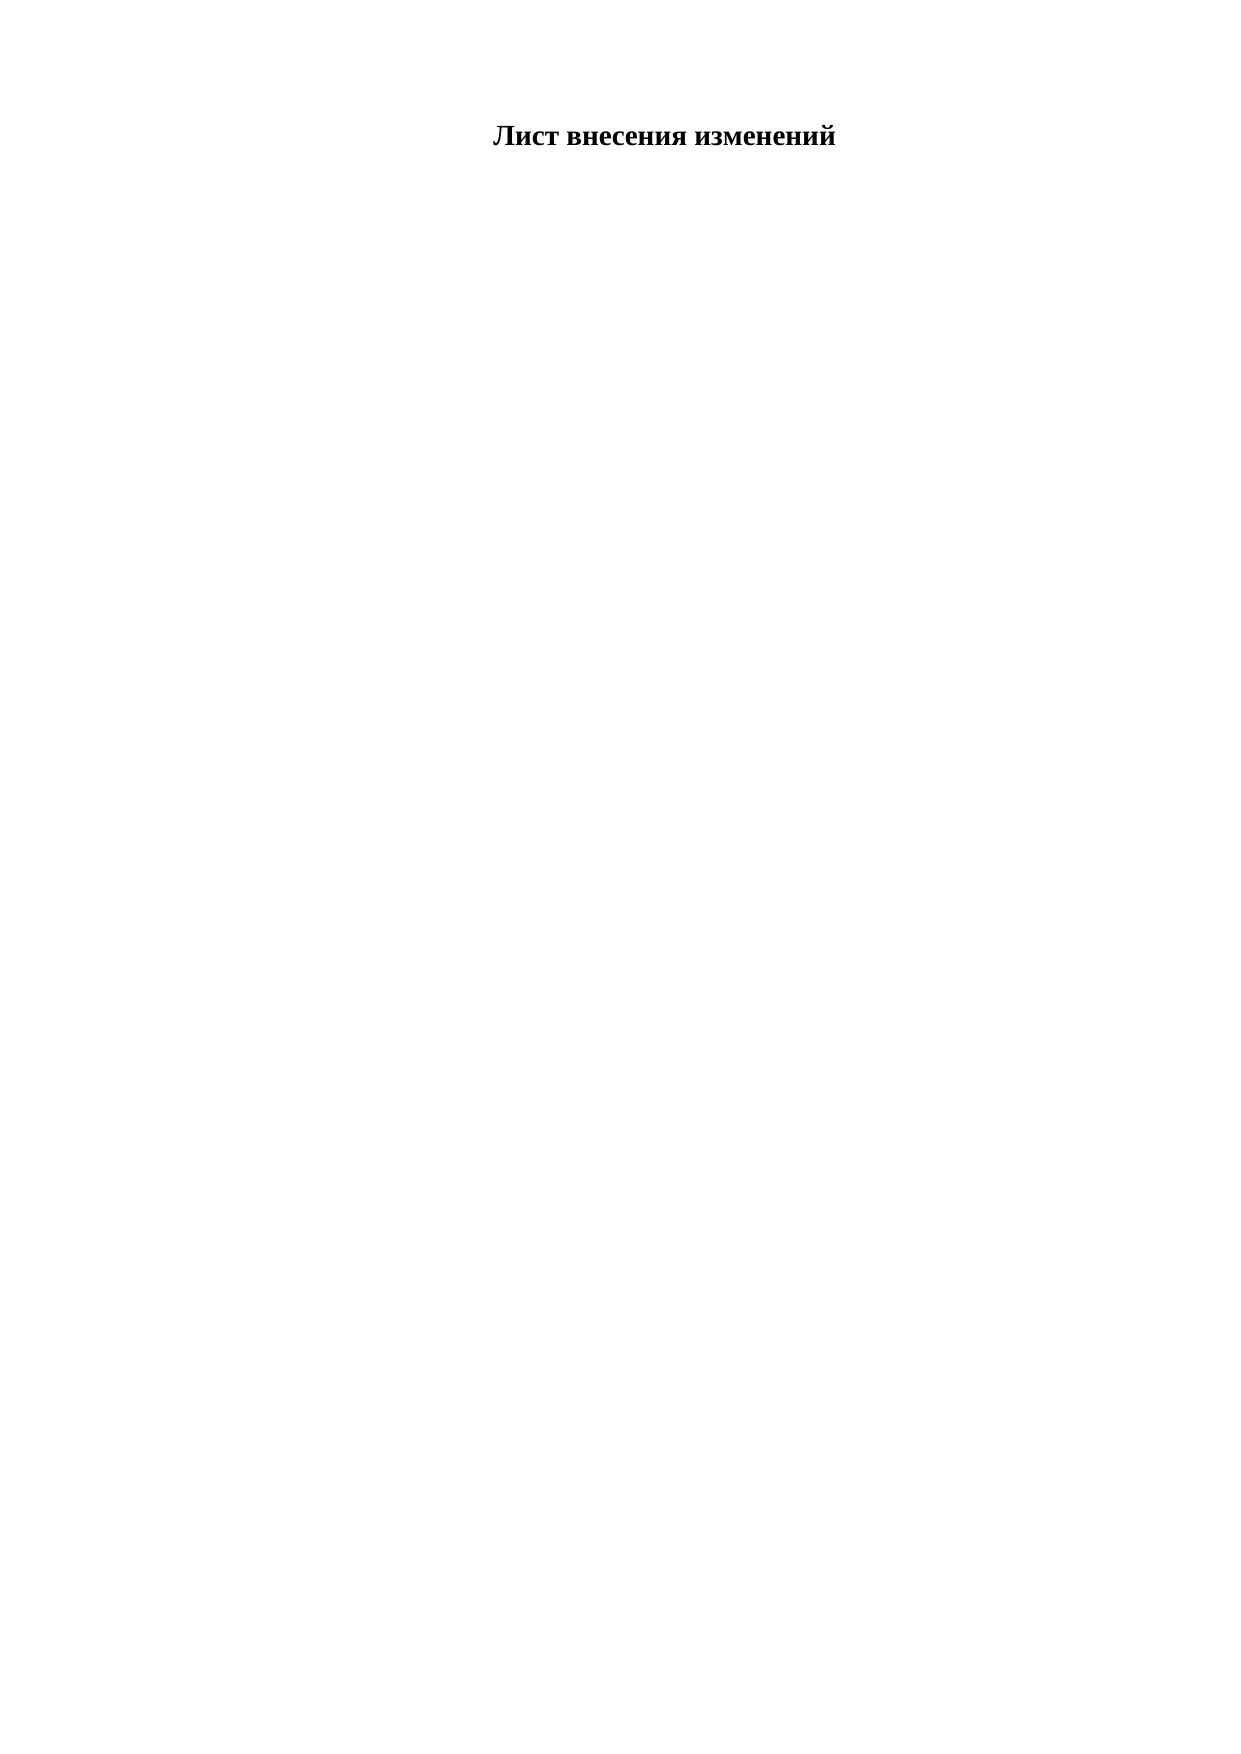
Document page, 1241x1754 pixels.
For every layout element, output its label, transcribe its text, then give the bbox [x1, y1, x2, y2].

text Лист внесения изменений [177, 118, 1152, 152]
